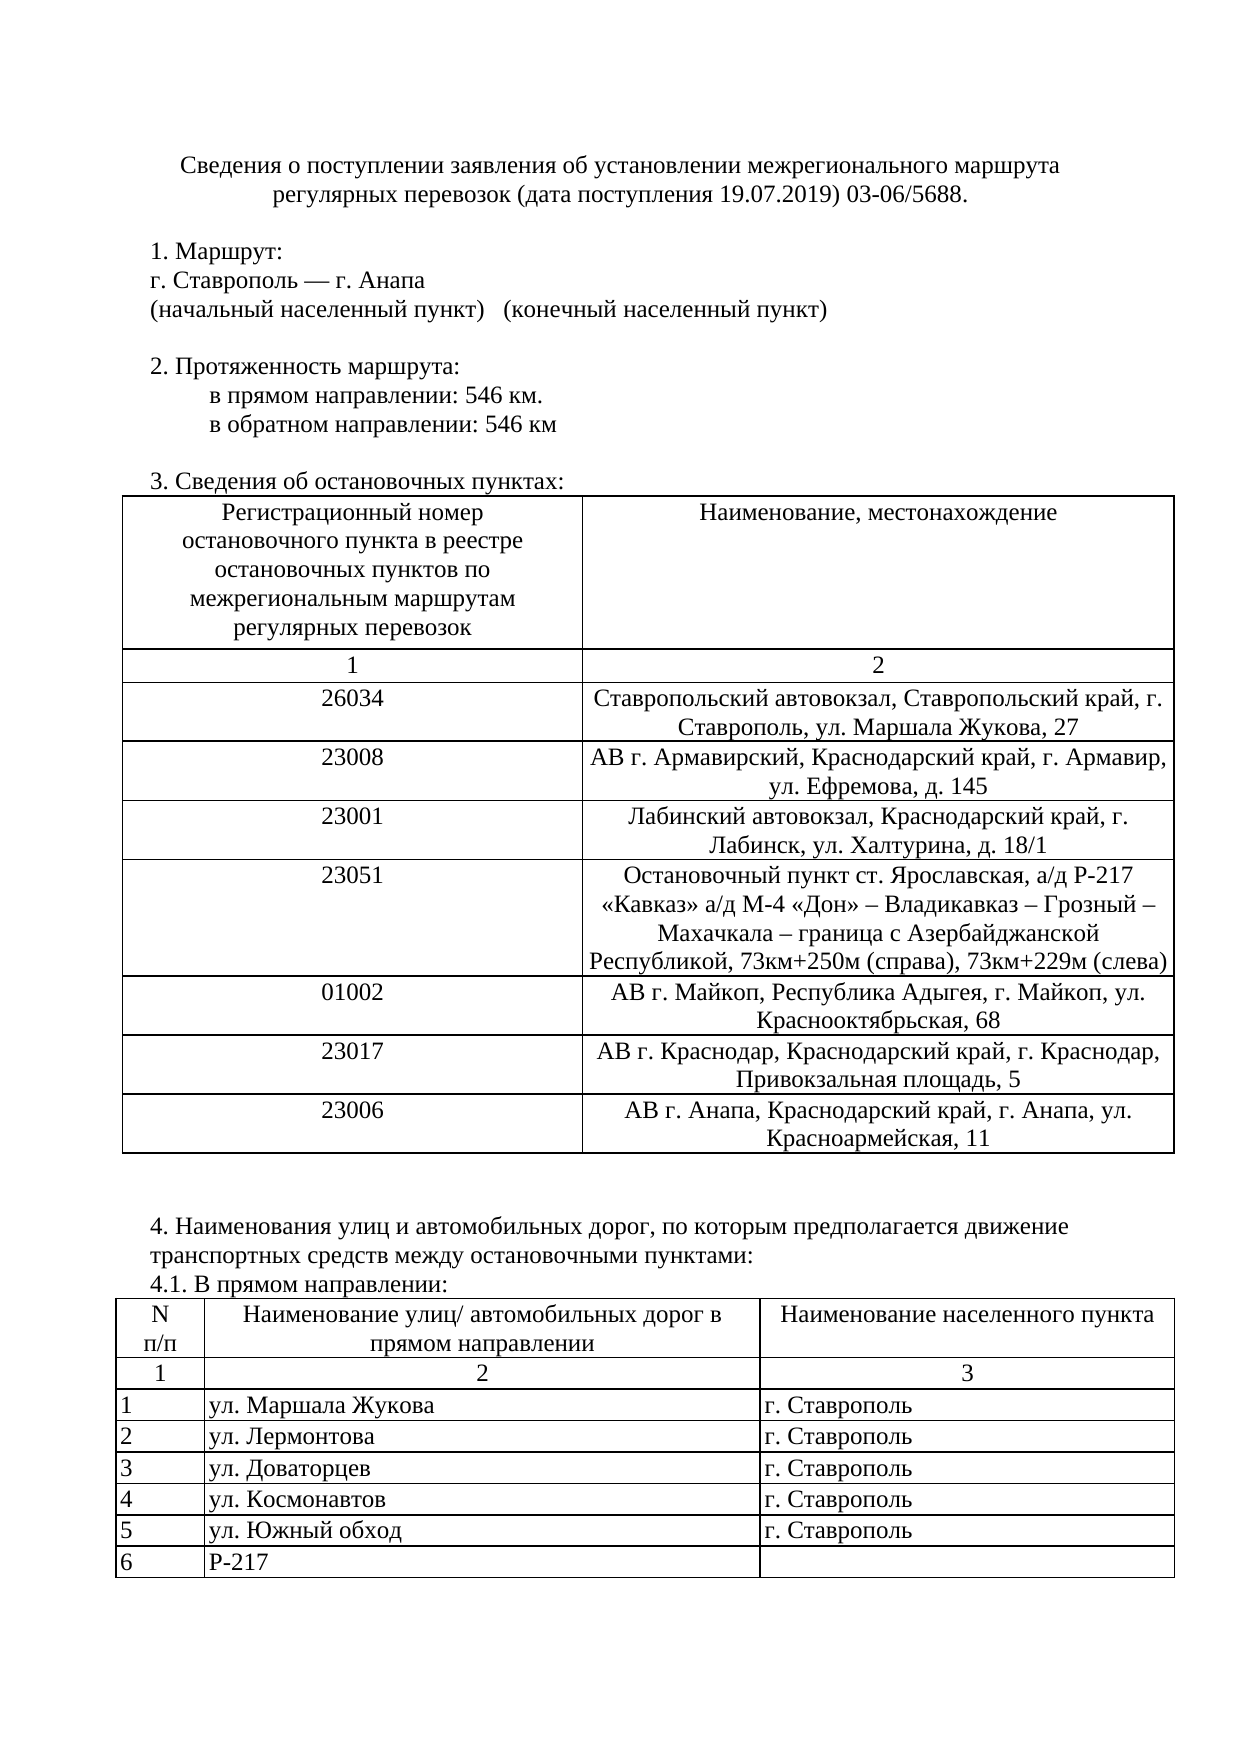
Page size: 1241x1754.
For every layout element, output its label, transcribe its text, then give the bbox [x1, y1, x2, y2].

text 2. Протяженность маршрута: [150, 351, 1090, 380]
table_cell 5 [117, 1516, 204, 1545]
text в прямом направлении: 546 км. [150, 380, 1090, 409]
table_header Регистрационный номер остановочного пункта в реестре остановочных пунктов по межрегиональным маршрутам регулярных перевозок [123, 497, 582, 648]
table_cell 4 [117, 1484, 204, 1514]
text 3. Сведения об остановочных пунктах: [150, 466, 1090, 495]
table_cell 2 [205, 1358, 759, 1388]
table_cell г. Ставрополь [761, 1453, 1174, 1482]
table_cell 2 [583, 650, 1173, 681]
table_cell ул. Маршала Жукова [205, 1390, 759, 1419]
table_cell 3 [761, 1358, 1174, 1388]
table_cell Остановочный пункт ст. Ярославская, а/д Р-217 «Кавказ» а/д М-4 «Дон» – Владикавказ – Грозный – Махачкала – граница с Азербайджанской Республикой, 73км+250м (справа), 73км+229м (слева) [583, 860, 1173, 975]
table_cell 1 [117, 1390, 204, 1419]
table_cell г. Ставрополь [761, 1484, 1174, 1514]
table_cell [761, 1547, 1174, 1577]
table_cell г. Ставрополь [761, 1421, 1174, 1451]
table_header Наименование, местонахождение [583, 497, 1173, 648]
text 4. Наименования улиц и автомобильных дорог, по которым предполагается движение транспортных средств между остановочными пунктами: [150, 1211, 1090, 1269]
table_cell 23051 [123, 860, 582, 975]
table_cell ул. Космонавтов [205, 1484, 759, 1514]
table_cell 1 [117, 1358, 204, 1388]
table_cell АВ г. Краснодар, Краснодарский край, г. Краснодар, Привокзальная площадь, 5 [583, 1036, 1173, 1093]
table_cell 1 [123, 650, 582, 681]
table_cell ул. Южный обход [205, 1516, 759, 1545]
text 4.1. В прямом направлении: [150, 1269, 1090, 1298]
table_cell Лабинский автовокзал, Краснодарский край, г. Лабинск, ул. Халтурина, д. 18/1 [583, 801, 1173, 858]
text Сведения о поступлении заявления об установлении межрегионального маршрута регулярных перевозок (дата поступления 19.07.2019) 03-06/5688. [150, 150, 1090, 207]
table_cell Р-217 [205, 1547, 759, 1577]
table_cell Ставропольский автовокзал, Ставропольский край, г. Ставрополь, ул. Маршала Жукова, 27 [583, 683, 1173, 740]
text 1. Маршрут: [150, 236, 1090, 265]
text г. Ставрополь — г. Анапа [150, 265, 1090, 294]
table_cell 23008 [123, 742, 582, 799]
table_cell г. Ставрополь [761, 1390, 1174, 1419]
text (начальный населенный пункт) (конечный населенный пункт) [150, 294, 1090, 322]
table_cell 26034 [123, 683, 582, 740]
table_cell 2 [117, 1421, 204, 1451]
table_header Наименование улиц/ автомобильных дорог в прямом направлении [205, 1299, 759, 1357]
table_cell 6 [117, 1547, 204, 1577]
table_cell ул. Доваторцев [205, 1453, 759, 1482]
table_cell АВ г. Армавирский, Краснодарский край, г. Армавир, ул. Ефремова, д. 145 [583, 742, 1173, 799]
table_cell АВ г. Майкоп, Республика Адыгея, г. Майкоп, ул. Краснооктябрьская, 68 [583, 977, 1173, 1034]
table_cell г. Ставрополь [761, 1516, 1174, 1545]
table_cell 23006 [123, 1095, 582, 1152]
table_cell ул. Лермонтова [205, 1421, 759, 1451]
table_header Наименование населенного пункта [761, 1299, 1174, 1357]
table_header N п/п [117, 1299, 204, 1357]
table_cell 23017 [123, 1036, 582, 1093]
table_cell 01002 [123, 977, 582, 1034]
table_cell 3 [117, 1453, 204, 1482]
table_cell 23001 [123, 801, 582, 858]
table_cell АВ г. Анапа, Краснодарский край, г. Анапа, ул. Красноармейская, 11 [583, 1095, 1173, 1152]
text в обратном направлении: 546 км [150, 409, 1090, 437]
